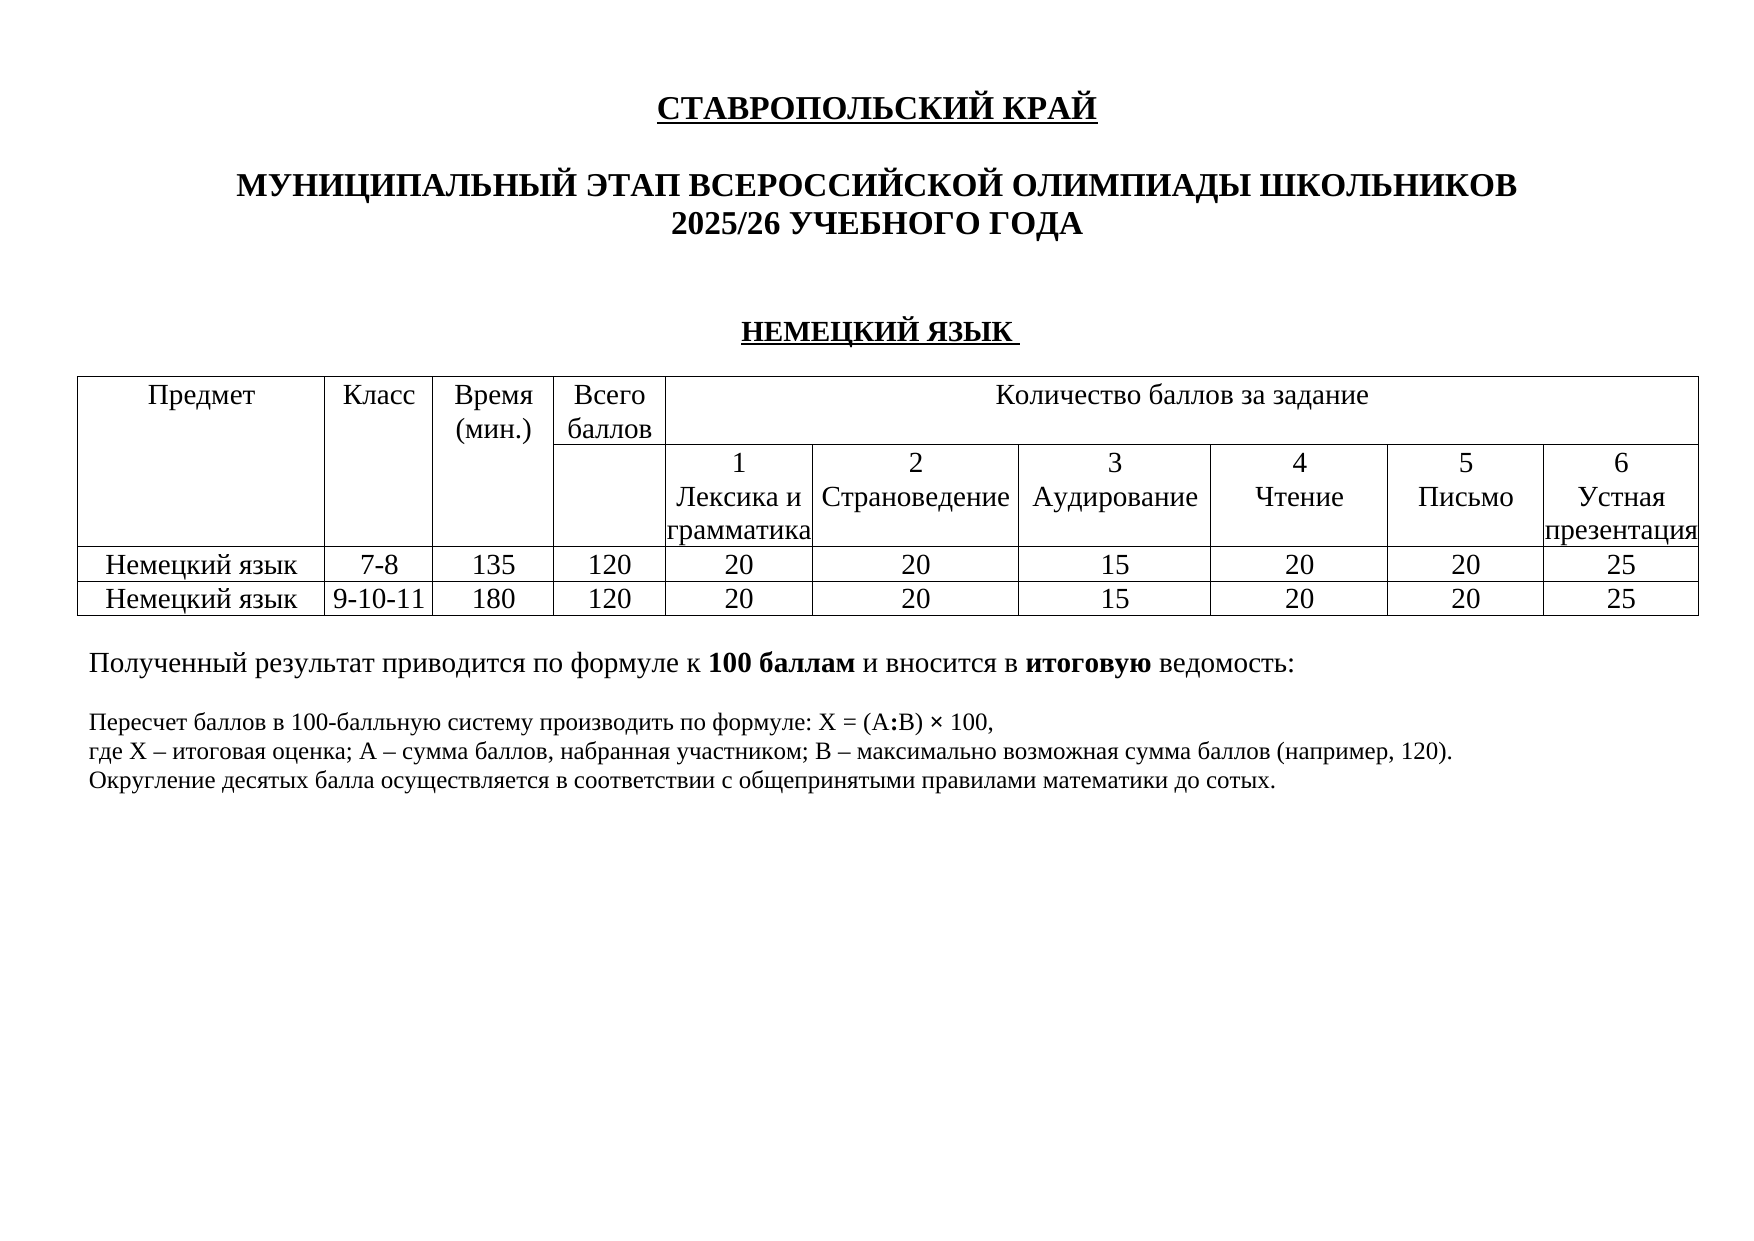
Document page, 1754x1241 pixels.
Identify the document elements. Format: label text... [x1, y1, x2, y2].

text 2025/26 УЧЕБНОГО ГОДА [89, 204, 1665, 242]
table_header Класс [325, 377, 432, 546]
table_cell Немецкий язык [78, 582, 324, 615]
table_header Время (мин.) [433, 377, 553, 546]
table_cell 20 [813, 582, 1018, 615]
table_cell 135 [433, 547, 553, 581]
table_cell 15 [1019, 582, 1210, 615]
table_header Предмет [78, 377, 324, 546]
table_cell 3 Аудирование [1019, 445, 1210, 546]
table_cell 20 [1388, 547, 1543, 581]
table_cell 20 [666, 547, 812, 581]
text СТАВРОПОЛЬСКИЙ КРАЙ [89, 89, 1665, 127]
table_cell 20 [813, 547, 1018, 581]
table_cell 20 [666, 582, 812, 615]
table_cell Немецкий язык [78, 547, 324, 581]
table_cell 120 [554, 547, 665, 581]
table_cell 7-8 [325, 547, 432, 581]
table_cell 20 [1211, 582, 1387, 615]
table_cell 1 Лексика и грамматика [666, 445, 812, 546]
text Округление десятых балла осуществляется в соответствии с общепринятыми правилами математики до сотых. [89, 765, 1665, 793]
text МУНИЦИПАЛЬНЫЙ ЭТАП ВСЕРОССИЙСКОЙ ОЛИМПИАДЫ ШКОЛЬНИКОВ [89, 165, 1665, 204]
text где Х – итоговая оценка; А – сумма баллов, набранная участником; В – максимально возможная сумма баллов (например, 120). [89, 736, 1665, 765]
table_cell 4 Чтение [1211, 445, 1387, 546]
table_cell 20 [1388, 582, 1543, 615]
table_header Всего баллов [554, 377, 665, 444]
table_cell 2 Страноведение [813, 445, 1018, 546]
table_header Количество баллов за задание [666, 377, 1698, 444]
table_cell 180 [433, 582, 553, 615]
table_cell 120 [554, 582, 665, 615]
table_cell 6 Устная презентация [1544, 445, 1698, 546]
text Полученный результат приводится по формуле к 100 баллам и вносится в итоговую ведомость: [89, 645, 1665, 678]
table_cell 25 [1544, 547, 1698, 581]
text НЕМЕЦКИЙ ЯЗЫК [89, 314, 1665, 347]
table_cell 20 [1211, 547, 1387, 581]
text Пересчет баллов в 100-балльную систему производить по формуле: Х = (А:В) × 100, [89, 707, 1665, 736]
table_cell 25 [1544, 582, 1698, 615]
table_cell 15 [1019, 547, 1210, 581]
table_cell 5 Письмо [1388, 445, 1543, 546]
table_cell [554, 445, 665, 546]
table_cell 9-10-11 [325, 582, 432, 615]
